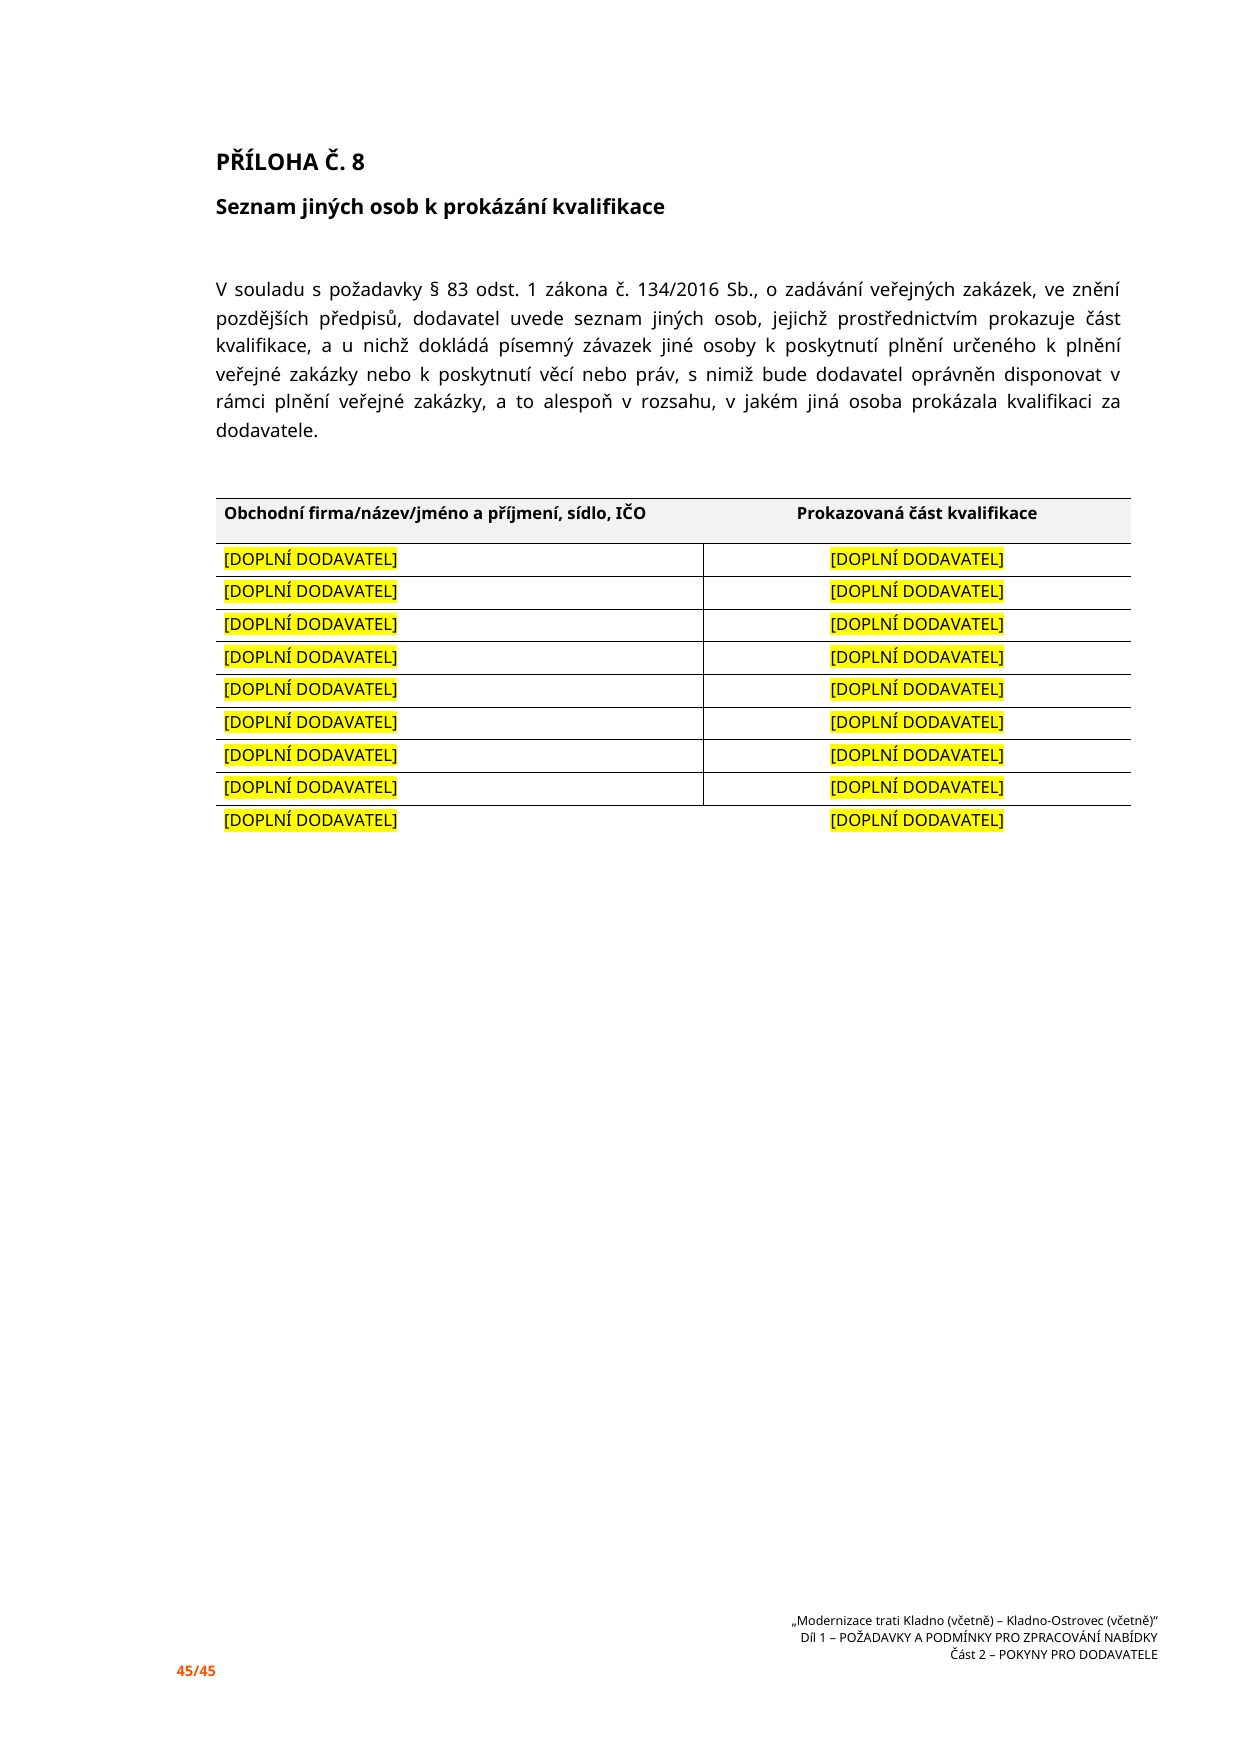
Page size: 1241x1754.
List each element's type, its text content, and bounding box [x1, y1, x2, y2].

table_cell [DOPLNÍ DODAVATEL] [216, 806, 703, 837]
text Příloha č. 8 [216, 146, 1122, 177]
table_cell [DOPLNÍ DODAVATEL] [216, 773, 703, 805]
table_cell [DOPLNÍ DODAVATEL] [216, 577, 703, 608]
text Seznam jiných osob k prokázání kvalifikace [216, 192, 1122, 221]
table_cell [DOPLNÍ DODAVATEL] [704, 740, 1131, 772]
text V souladu s požadavky § 83 odst. 1 zákona č. 134/2016 Sb., o zadávání veřejných zakázek, ve znění pozdějších předpisů, dodavatel uvede seznam jiných osob, jejichž prostřednictvím prokazuje část kvalifikace, a u nichž dokládá písemný závazek jiné osoby k poskytnutí plnění určeného k plnění veřejné zakázky nebo k poskytnutí věcí nebo práv, s nimiž bude dodavatel oprávněn disponovat v rámci plnění veřejné zakázky, a to alespoň v rozsahu, v jakém jiná osoba prokázala kvalifikaci za dodavatele. [216, 277, 1122, 442]
table_cell [DOPLNÍ DODAVATEL] [704, 675, 1131, 707]
table_cell [DOPLNÍ DODAVATEL] [704, 642, 1131, 674]
table_cell [DOPLNÍ DODAVATEL] [216, 544, 703, 576]
table_cell [DOPLNÍ DODAVATEL] [704, 773, 1131, 805]
table_cell [DOPLNÍ DODAVATEL] [216, 642, 703, 674]
table_cell [DOPLNÍ DODAVATEL] [216, 708, 703, 739]
table_cell [DOPLNÍ DODAVATEL] [216, 610, 703, 641]
table_cell [DOPLNÍ DODAVATEL] [216, 675, 703, 707]
table_header Obchodní firma/název/jméno a příjmení, sídlo, IČO [216, 499, 703, 543]
table_cell [DOPLNÍ DODAVATEL] [216, 740, 703, 772]
table_cell [DOPLNÍ DODAVATEL] [704, 708, 1131, 739]
table_cell [DOPLNÍ DODAVATEL] [704, 544, 1131, 576]
table_cell [DOPLNÍ DODAVATEL] [704, 610, 1131, 641]
table_header Prokazovaná část kvalifikace [703, 499, 1131, 543]
table_cell [DOPLNÍ DODAVATEL] [704, 577, 1131, 608]
table_cell [DOPLNÍ DODAVATEL] [703, 806, 1131, 837]
